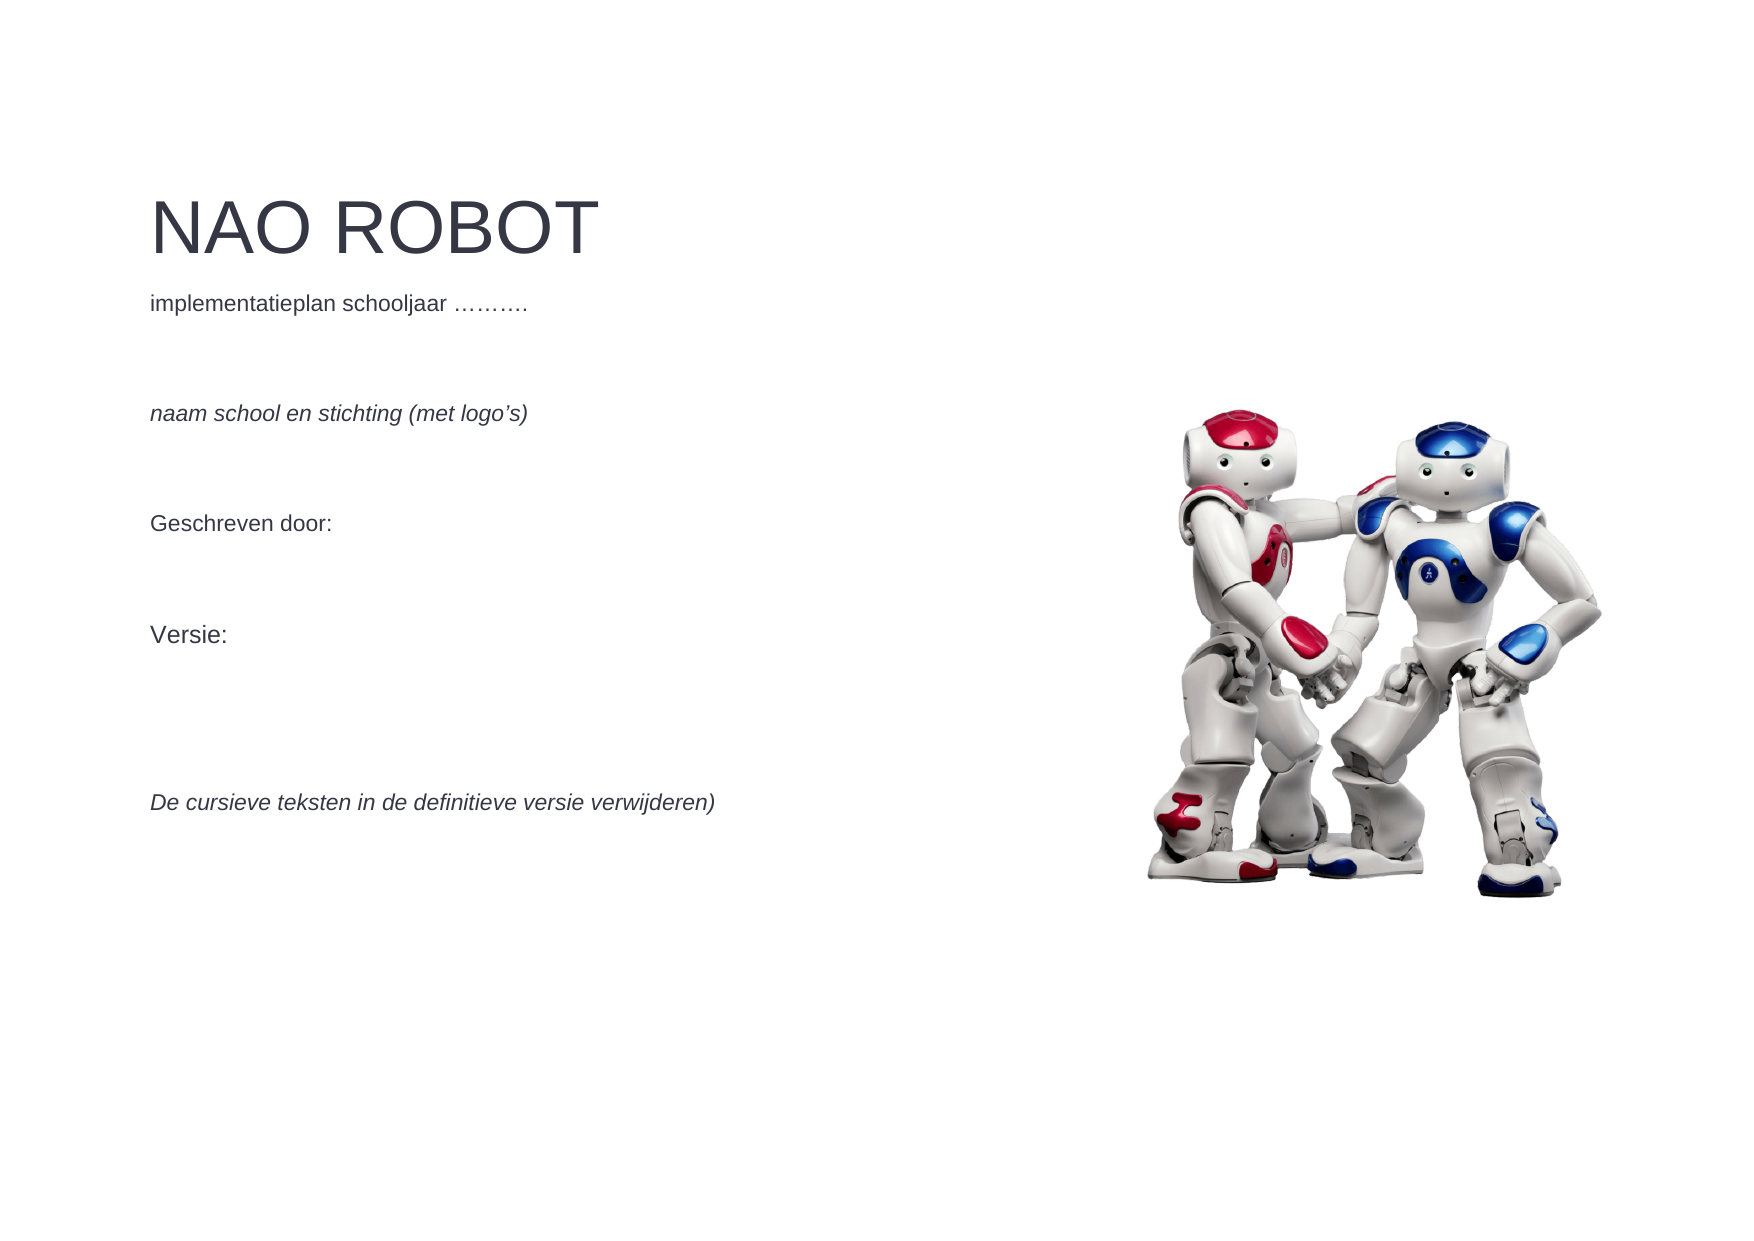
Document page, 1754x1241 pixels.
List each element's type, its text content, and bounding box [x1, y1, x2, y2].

text Versie: [150, 620, 1086, 649]
picture [1086, 357, 1635, 932]
text Geschreven door: [150, 510, 1086, 537]
text naam school en stichting (met logo’s) [150, 400, 1086, 427]
text De cursieve teksten in de definitieve versie verwijderen) [150, 788, 1086, 815]
text implementatieplan schooljaar ………. [150, 290, 1604, 317]
title NAO ROBOT [150, 183, 1604, 269]
